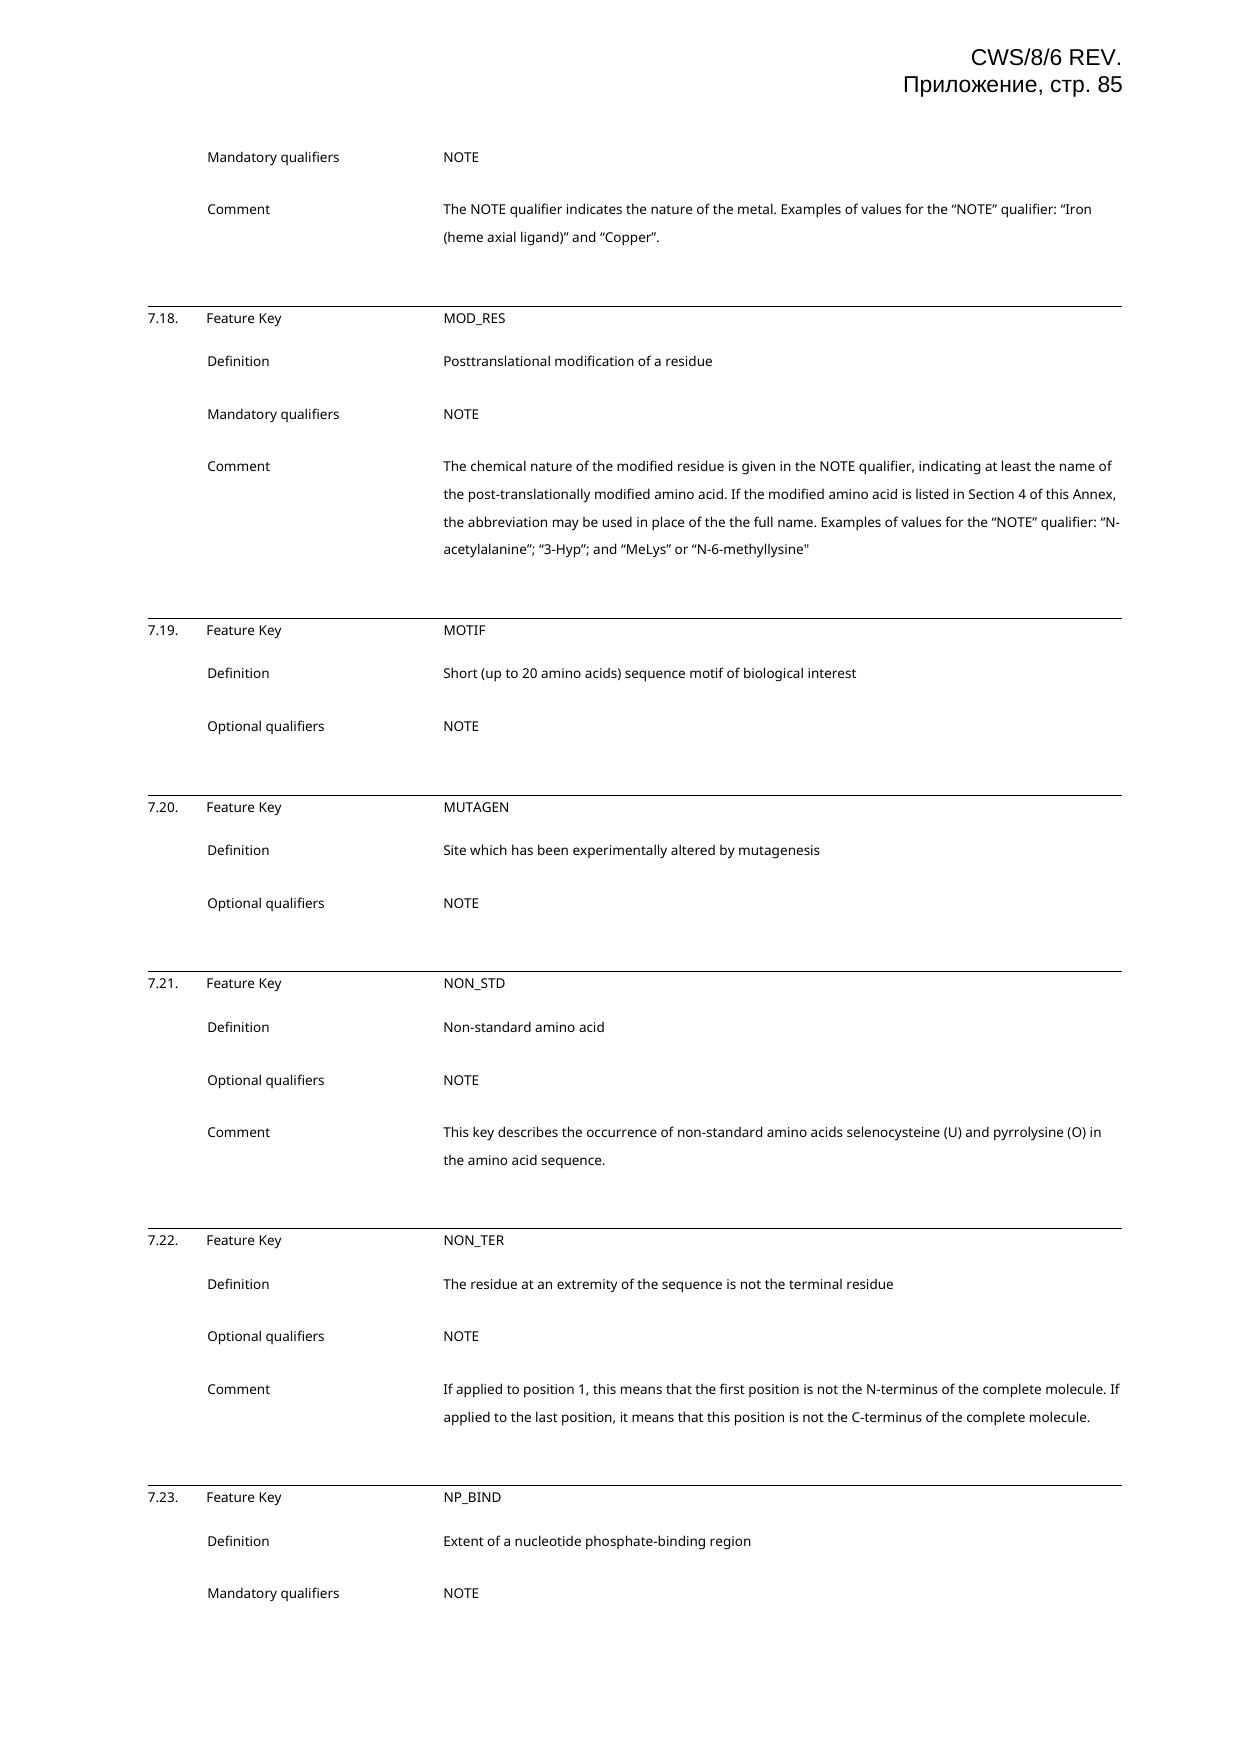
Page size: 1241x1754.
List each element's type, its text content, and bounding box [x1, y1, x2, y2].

text Comment This key describes the occurrence of non-standard amino acids selenocysteine (U) and pyrrolysine (O) in the amino acid sequence. [207, 1123, 1122, 1169]
text Comment The NOTE qualifier indicates the nature of the metal. Examples of values for the “NOTE” qualifier: “Iron (heme axial ligand)” and “Copper”. [207, 200, 1122, 246]
text Mandatory qualifiers NOTE [207, 1584, 1122, 1603]
text Definition The residue at an extremity of the sequence is not the terminal residue [207, 1275, 1122, 1293]
text Feature Key NP_BIND [148, 1486, 1122, 1507]
text Feature Key MUTAGEN [148, 796, 1122, 816]
text Feature Key MOD_RES [148, 307, 1122, 327]
text Feature Key NON_TER [148, 1229, 1122, 1250]
text Comment The chemical nature of the modified residue is given in the NOTE qualifier, indicating at least the name of the post-translationally modified amino acid. If the modified amino acid is listed in Section 4 of this Annex, the abbreviation may be used in place of the the full name. Examples of values for the “NOTE” qualifier: “N-acetylalanine”; “3-Hyp”; and “MeLys” or “N-6-methyllysine" [207, 457, 1122, 558]
text Optional qualifiers NOTE [207, 1327, 1122, 1346]
text Definition Non-standard amino acid [207, 1018, 1122, 1036]
text Definition Short (up to 20 amino acids) sequence motif of biological interest [207, 664, 1122, 683]
text Optional qualifiers NOTE [207, 1070, 1122, 1089]
text Feature Key NON_STD [148, 972, 1122, 993]
text Comment If applied to position 1, this means that the first position is not the N-terminus of the complete molecule. If applied to the last position, it means that this position is not the C-terminus of the complete molecule. [207, 1380, 1122, 1426]
text Mandatory qualifiers NOTE [207, 148, 1122, 166]
text Optional qualifiers NOTE [207, 717, 1122, 735]
text Mandatory qualifiers NOTE [207, 405, 1122, 423]
text Definition Site which has been experimentally altered by mutagenesis [207, 841, 1122, 859]
text Definition Extent of a nucleotide phosphate-binding region [207, 1532, 1122, 1550]
text Definition Posttranslational modification of a residue [207, 352, 1122, 371]
text Feature Key MOTIF [148, 619, 1122, 639]
text Optional qualifiers NOTE [207, 894, 1122, 912]
